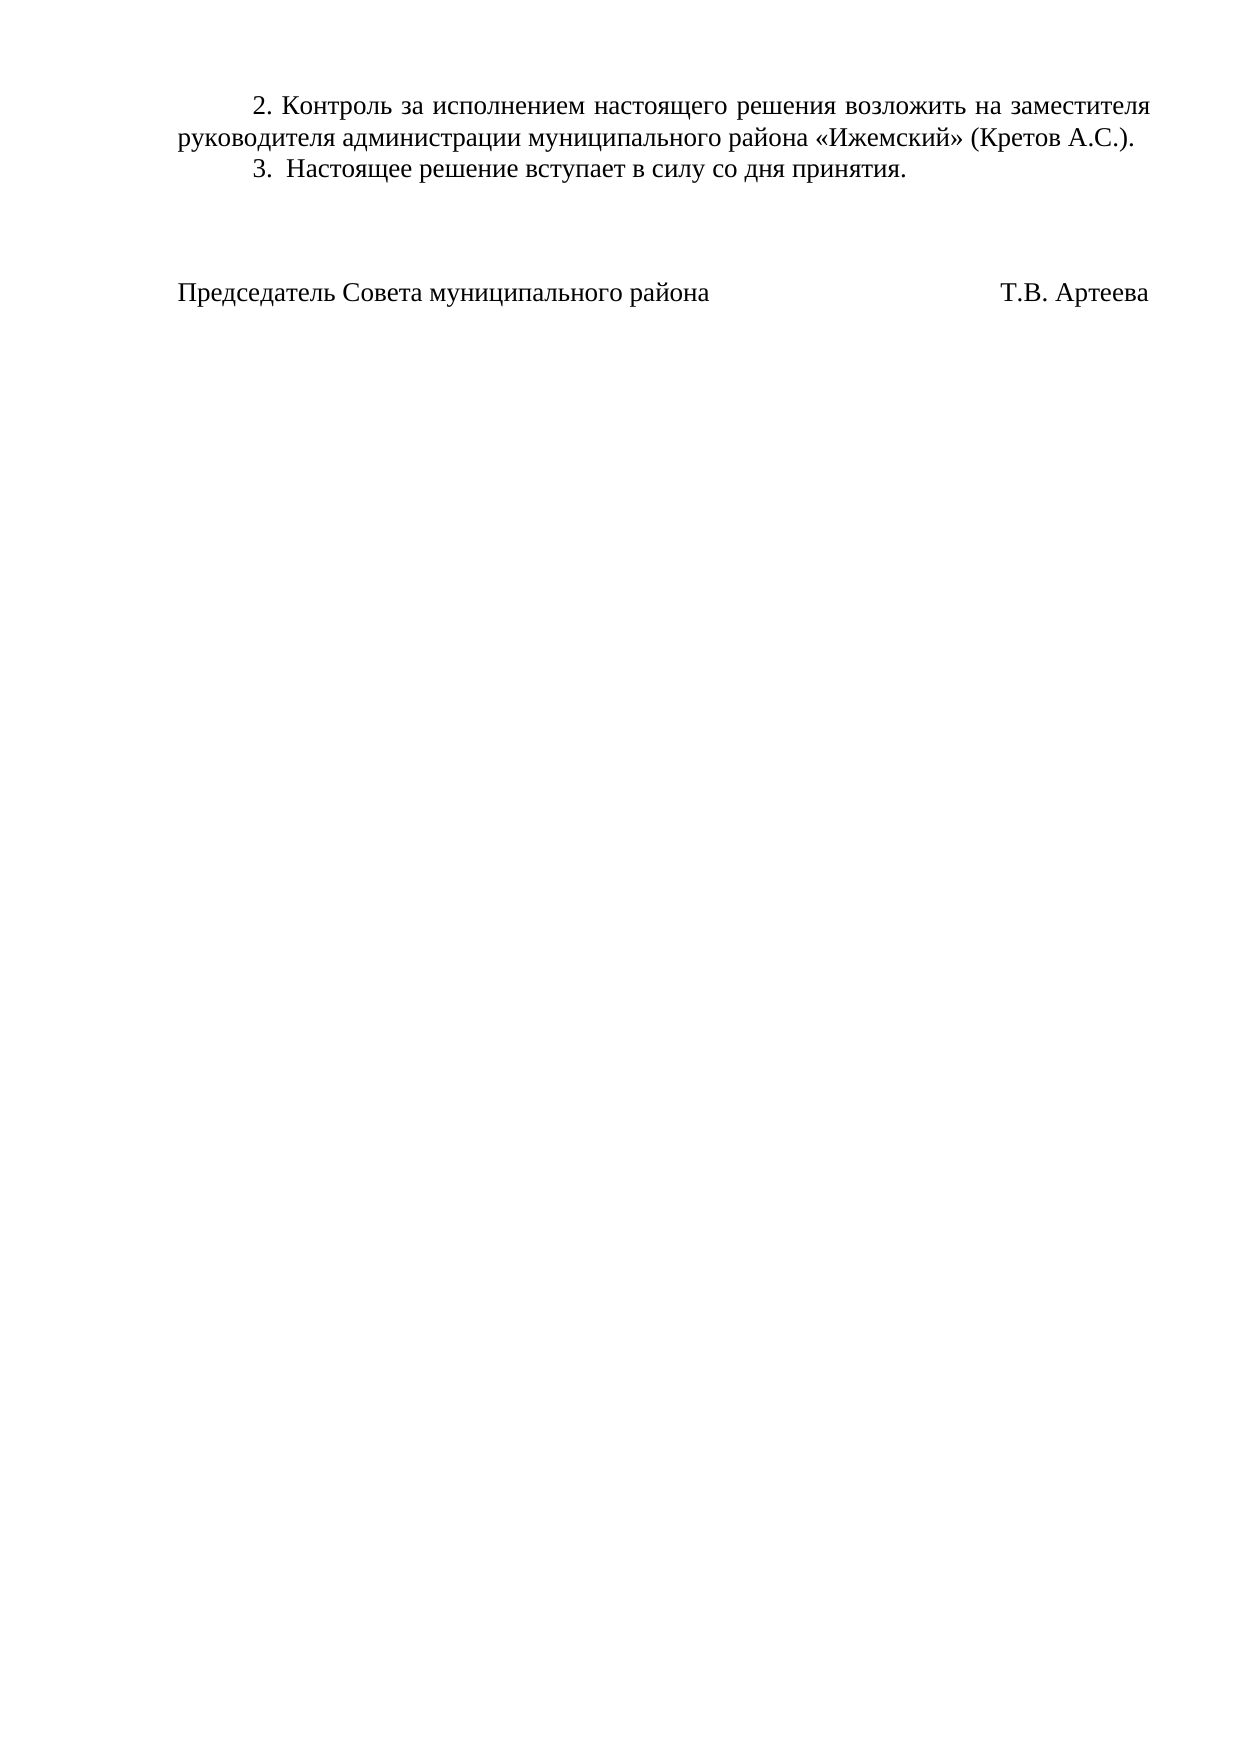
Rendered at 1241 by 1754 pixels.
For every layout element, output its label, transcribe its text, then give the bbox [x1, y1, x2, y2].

text Председатель Совета муниципального района Т.В. Артеева [177, 276, 1152, 307]
text 3. Настоящее решение вступает в силу со дня принятия. [177, 152, 1152, 183]
text 2. Контроль за исполнением настоящего решения возложить на заместителя руководителя администрации муниципального района «Ижемский» (Кретов А.С.). [177, 89, 1152, 152]
